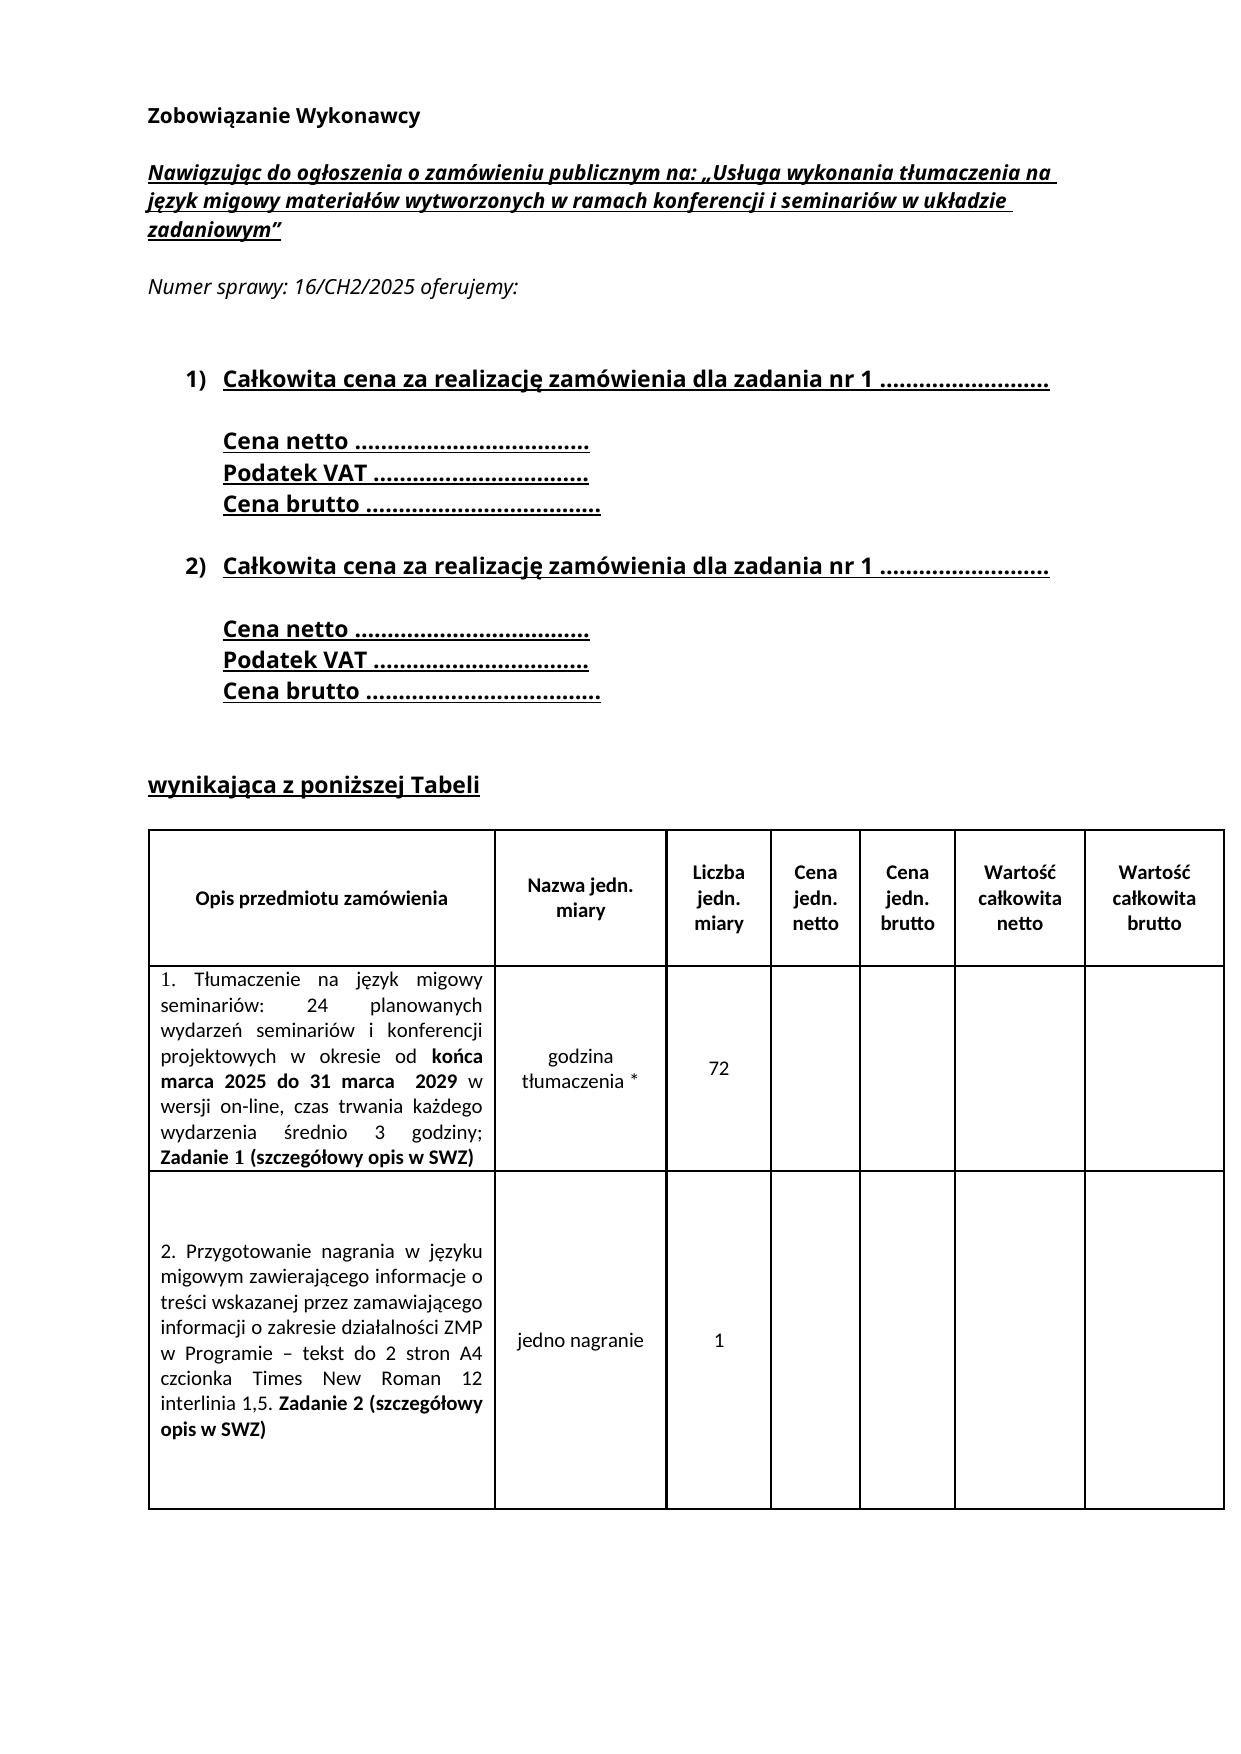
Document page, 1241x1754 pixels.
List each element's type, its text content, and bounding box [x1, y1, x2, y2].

table_cell 1 [668, 1172, 770, 1508]
table_cell 2. Przygotowanie nagrania w języku migowym zawierającego informacje o treści wskazanej przez zamawiającego informacji o zakresie działalności ZMP w Programie – tekst do 2 stron A4 czcionka Times New Roman 12 interlinia 1,5. Zadanie 2 (szczegółowy opis w SWZ) [150, 1172, 494, 1508]
table_cell 1. Tłumaczenie na język migowy seminariów: 24 planowanych wydarzeń seminariów i konferencji projektowych w okresie od końca marca 2025 do 31 marca 2029 w wersji on-line, czas trwania każdego wydarzenia średnio 3 godziny; Zadanie 1 (szczegółowy opis w SWZ) [150, 967, 494, 1170]
text Zobowiązanie Wykonawcy [148, 101, 1093, 130]
table_header Cena jedn. brutto [861, 831, 954, 964]
text Numer sprawy: 16/CH2/2025 oferujemy: [148, 272, 1093, 300]
table_cell [861, 967, 954, 1170]
text Cena brutto ……………………………... [223, 488, 1093, 519]
table_header Wartość całkowita netto [956, 831, 1084, 964]
list Całkowita cena za realizację zamówienia dla zadania nr 1 …………………….. [185, 550, 1093, 582]
text Nawiązując do ogłoszenia o zamówieniu publicznym na: „Usługa wykonania tłumaczenia na język migowy materiałów wytworzonych w ramach konferencji i seminariów w układzie zadaniowym” [148, 158, 1093, 243]
table_cell [956, 967, 1084, 1170]
table_header Opis przedmiotu zamówienia [150, 831, 494, 964]
table_cell 72 [668, 967, 770, 1170]
text wynikająca z poniższej Tabeli [148, 769, 1093, 800]
text Cena netto ……………………………… [223, 613, 1093, 644]
text Cena netto ……………………………… [223, 425, 1093, 457]
table_header Nazwa jedn. miary [496, 831, 665, 964]
table_cell [772, 967, 859, 1170]
table_cell godzina tłumaczenia * [496, 967, 665, 1170]
table_cell [1086, 967, 1223, 1170]
table_cell [861, 1172, 954, 1508]
table_cell [956, 1172, 1084, 1508]
table_cell [772, 1172, 859, 1508]
list Całkowita cena za realizację zamówienia dla zadania nr 1 …………………….. [185, 363, 1093, 394]
text Podatek VAT …………………………… [223, 644, 1093, 675]
table_header Liczba jedn. miary [668, 831, 770, 964]
table_cell jedno nagranie [496, 1172, 665, 1508]
table_cell [1086, 1172, 1223, 1508]
text Podatek VAT …………………………… [223, 457, 1093, 488]
table_header Cena jedn. netto [772, 831, 859, 964]
text Cena brutto ……………………………... [223, 675, 1093, 707]
table_header Wartość całkowita brutto [1086, 831, 1223, 964]
